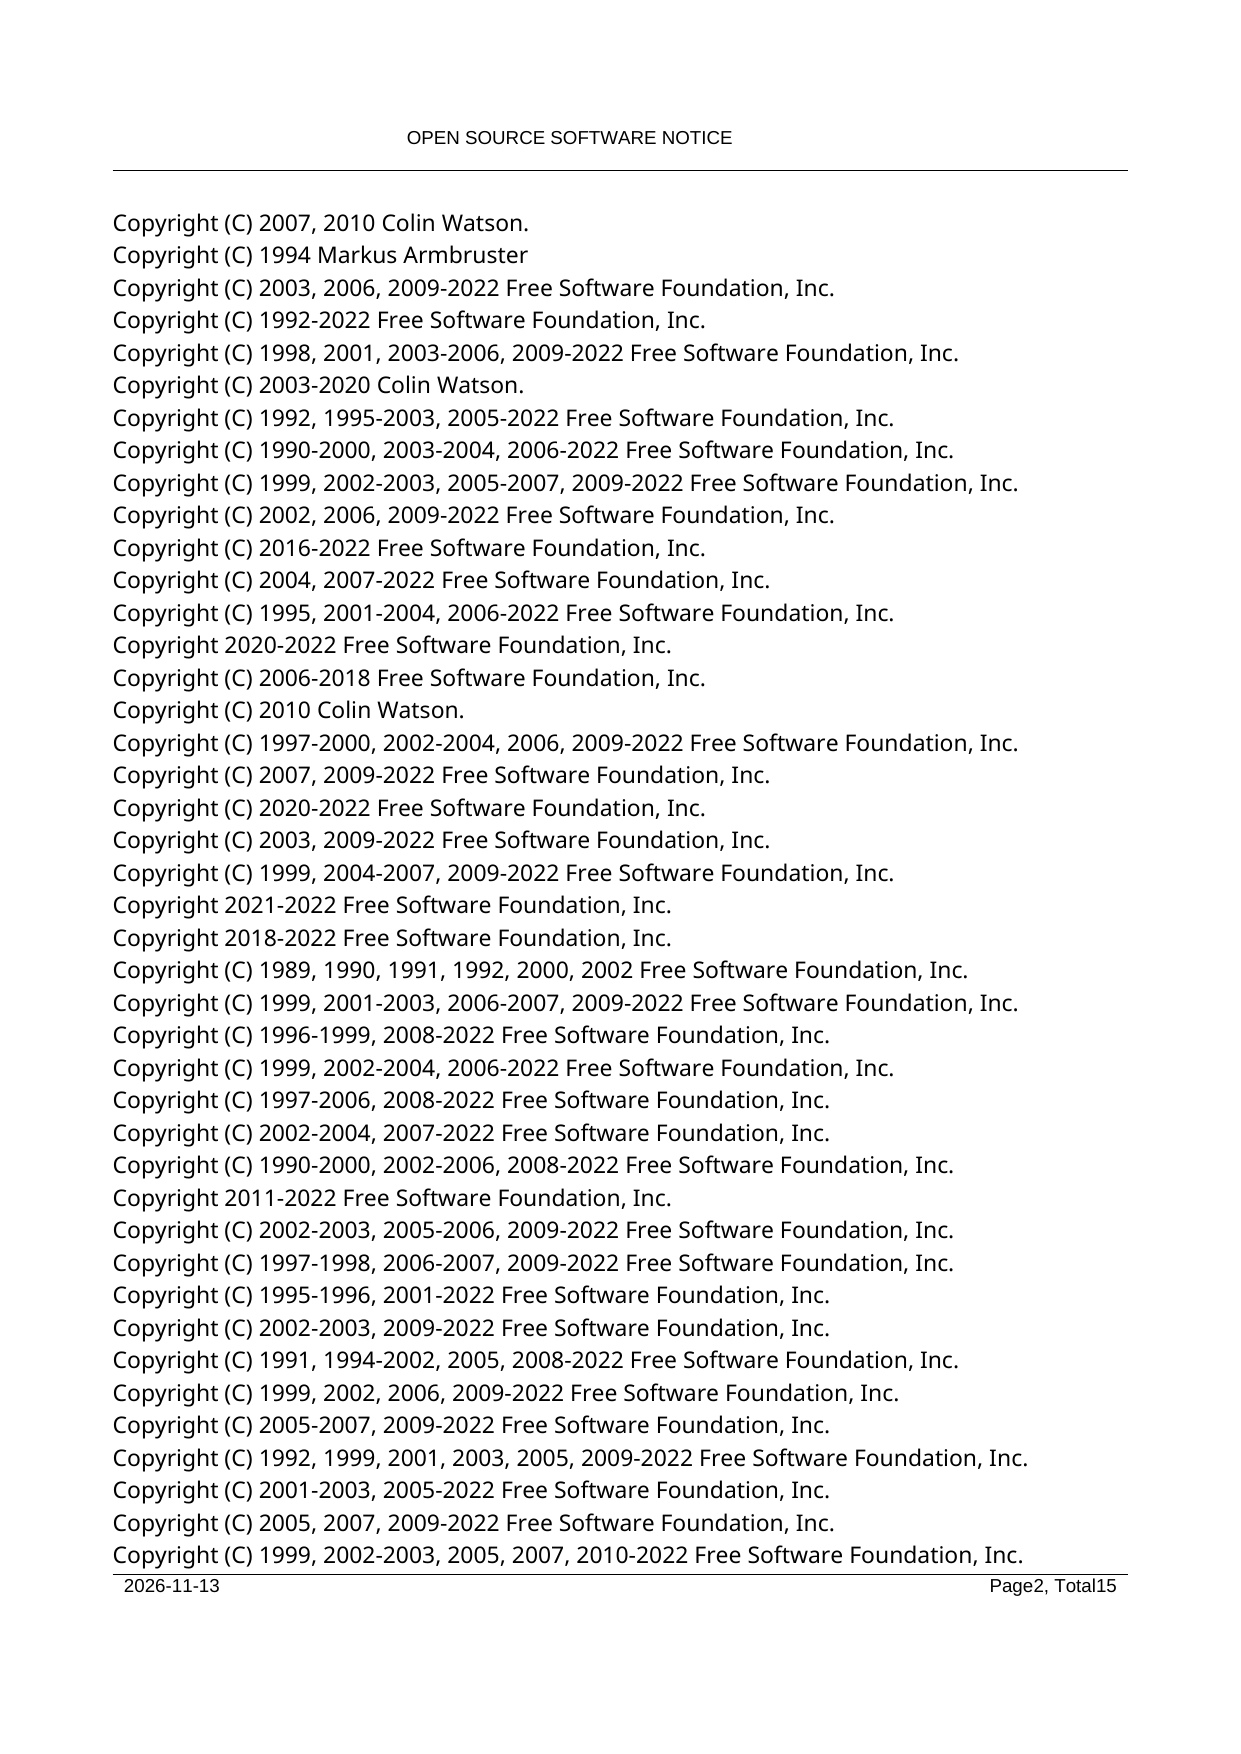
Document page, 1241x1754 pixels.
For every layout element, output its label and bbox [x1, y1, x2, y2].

text [112, 206, 1128, 1571]
